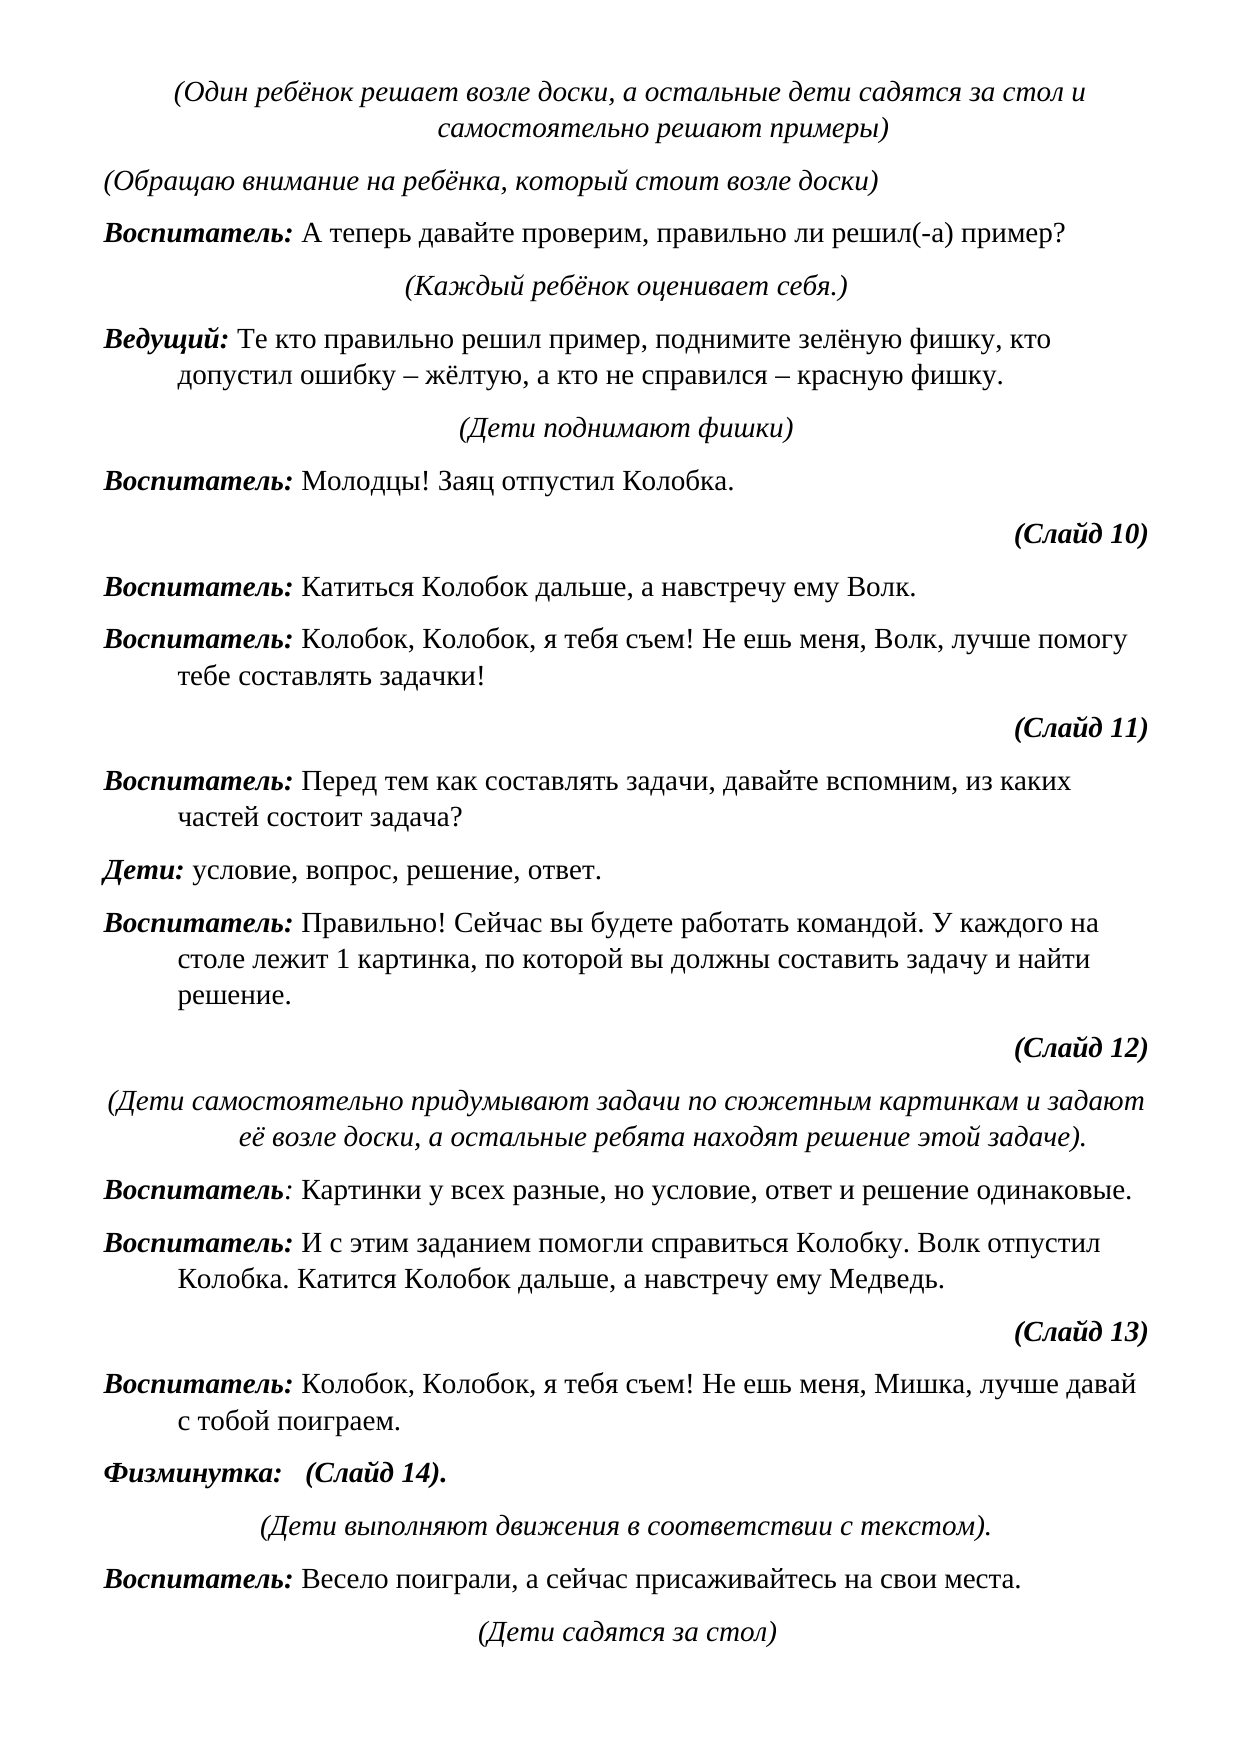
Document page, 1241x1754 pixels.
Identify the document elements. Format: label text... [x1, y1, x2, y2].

text Воспитатель: Колобок, Колобок, я тебя съем! Не ешь меня, Мишка, лучше давай с тобой поиграем. [103, 1366, 1152, 1436]
text (Каждый ребёнок оценивает себя.) [103, 268, 1152, 302]
text (Слайд 13) [103, 1314, 1152, 1347]
text (Слайд 10) [103, 516, 1152, 549]
text Ведущий: Те кто правильно решил пример, поднимите зелёную фишку, кто допустил ошибку – жёлтую, а кто не справился – красную фишку. [103, 321, 1152, 391]
text (Обращаю внимание на ребёнка, который стоит возле доски) [103, 163, 1152, 196]
text (Дети садятся за стол) [103, 1614, 1152, 1647]
text Воспитатель: Катиться Колобок дальше, а навстречу ему Волк. [103, 569, 1152, 602]
text Воспитатель: И с этим заданием помогли справиться Колобку. Волк отпустил Колобка. Катится Колобок дальше, а навстречу ему Медведь. [103, 1225, 1152, 1294]
text Дети: условие, вопрос, решение, ответ. [103, 852, 1152, 886]
text Воспитатель: Колобок, Колобок, я тебя съем! Не ешь меня, Волк, лучше помогу тебе составлять задачки! [103, 621, 1152, 691]
text (Дети поднимают фишки) [103, 410, 1152, 444]
text Физминутка: (Слайд 14). [103, 1455, 1152, 1489]
text Воспитатель: А теперь давайте проверим, правильно ли решил(-а) пример? [103, 216, 1152, 249]
text (Слайд 12) [103, 1030, 1152, 1064]
text (Дети выполняют движения в соответствии с текстом). [103, 1508, 1152, 1542]
text (Слайд 11) [103, 710, 1152, 744]
text Воспитатель: Перед тем как составлять задачи, давайте вспомним, из каких частей состоит задача? [103, 763, 1152, 833]
text (Дети самостоятельно придумывают задачи по сюжетным картинкам и задают её возле доски, а остальные ребята находят решение этой задаче). [103, 1083, 1152, 1153]
text (Один ребёнок решает возле доски, а остальные дети садятся за стол и самостоятельно решают примеры) [103, 74, 1152, 143]
text Воспитатель: Молодцы! Заяц отпустил Колобка. [103, 463, 1152, 497]
text Воспитатель: Правильно! Сейчас вы будете работать командой. У каждого на столе лежит 1 картинка, по которой вы должны составить задачу и найти решение. [103, 905, 1152, 1011]
text Воспитатель: Картинки у всех разные, но условие, ответ и решение одинаковые. [103, 1172, 1152, 1205]
text Воспитатель: Весело поиграли, а сейчас присаживайтесь на свои места. [103, 1561, 1152, 1594]
